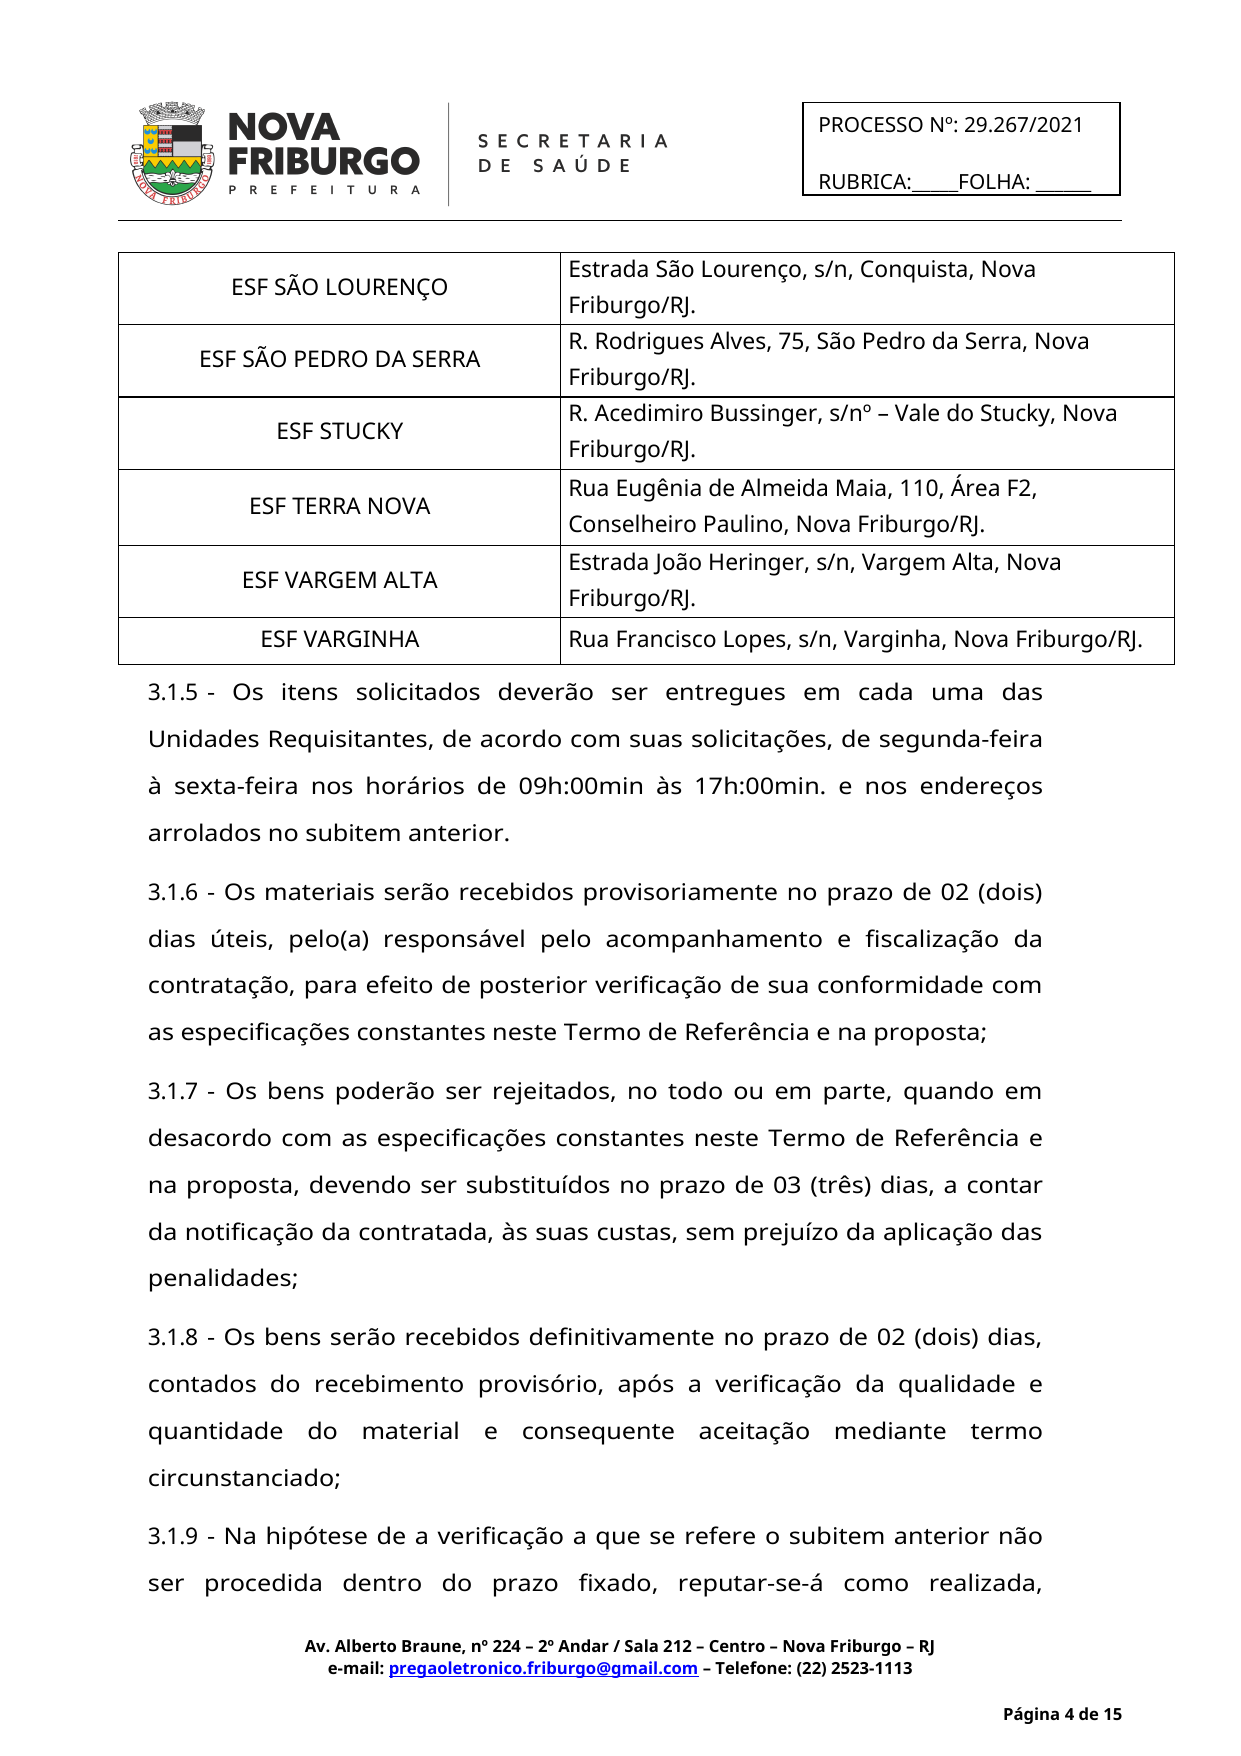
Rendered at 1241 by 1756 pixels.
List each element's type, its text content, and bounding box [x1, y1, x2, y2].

table_cell ESF STUCKY [119, 398, 560, 468]
list - Os materiais serão recebidos provisoriamente no prazo de 02 (dois) dias úteis, pelo(a) responsável pelo acompanhamento e fiscalização da contratação, para efeito de posterior verificação de sua conformidade com as especificações constantes neste Termo de Referência e na proposta; [148, 876, 1044, 1047]
table_cell ESF VARGEM ALTA [119, 546, 560, 617]
picture [118, 92, 683, 218]
table_cell Rua Eugênia de Almeida Maia, 110, Área F2, Conselheiro Paulino, Nova Friburgo/RJ. [561, 470, 1174, 545]
table_cell ESF VARGINHA [119, 618, 560, 663]
table_cell Rua Francisco Lopes, s/n, Varginha, Nova Friburgo/RJ. [561, 618, 1174, 663]
table_cell R. Rodrigues Alves, 75, São Pedro da Serra, Nova Friburgo/RJ. [561, 325, 1174, 396]
list - Os itens solicitados deverão ser entregues em cada uma das Unidades Requisitantes, de acordo com suas solicitações, de segunda-feira à sexta-feira nos horários de 09h:00min às 17h:00min. e nos endereços arrolados no subitem anterior. [148, 676, 1044, 848]
table_cell ESF SÃO LOURENÇO [119, 253, 560, 324]
table_cell Estrada João Heringer, s/n, Vargem Alta, Nova Friburgo/RJ. [561, 546, 1174, 617]
table_cell R. Acedimiro Bussinger, s/nº – Vale do Stucky, Nova Friburgo/RJ. [561, 398, 1174, 468]
list - Os bens serão recebidos definitivamente no prazo de 02 (dois) dias, contados do recebimento provisório, após a verificação da qualidade e quantidade do material e consequente aceitação mediante termo circunstanciado; [148, 1321, 1044, 1493]
table_cell ESF SÃO PEDRO DA SERRA [119, 325, 560, 396]
table_cell ESF TERRA NOVA [119, 470, 560, 545]
list - Os bens poderão ser rejeitados, no todo ou em parte, quando em desacordo com as especificações constantes neste Termo de Referência e na proposta, devendo ser substituídos no prazo de 03 (três) dias, a contar da notificação da contratada, às suas custas, sem prejuízo da aplicação das penalidades; [148, 1075, 1044, 1294]
table_cell Estrada São Lourenço, s/n, Conquista, Nova Friburgo/RJ. [561, 253, 1174, 324]
